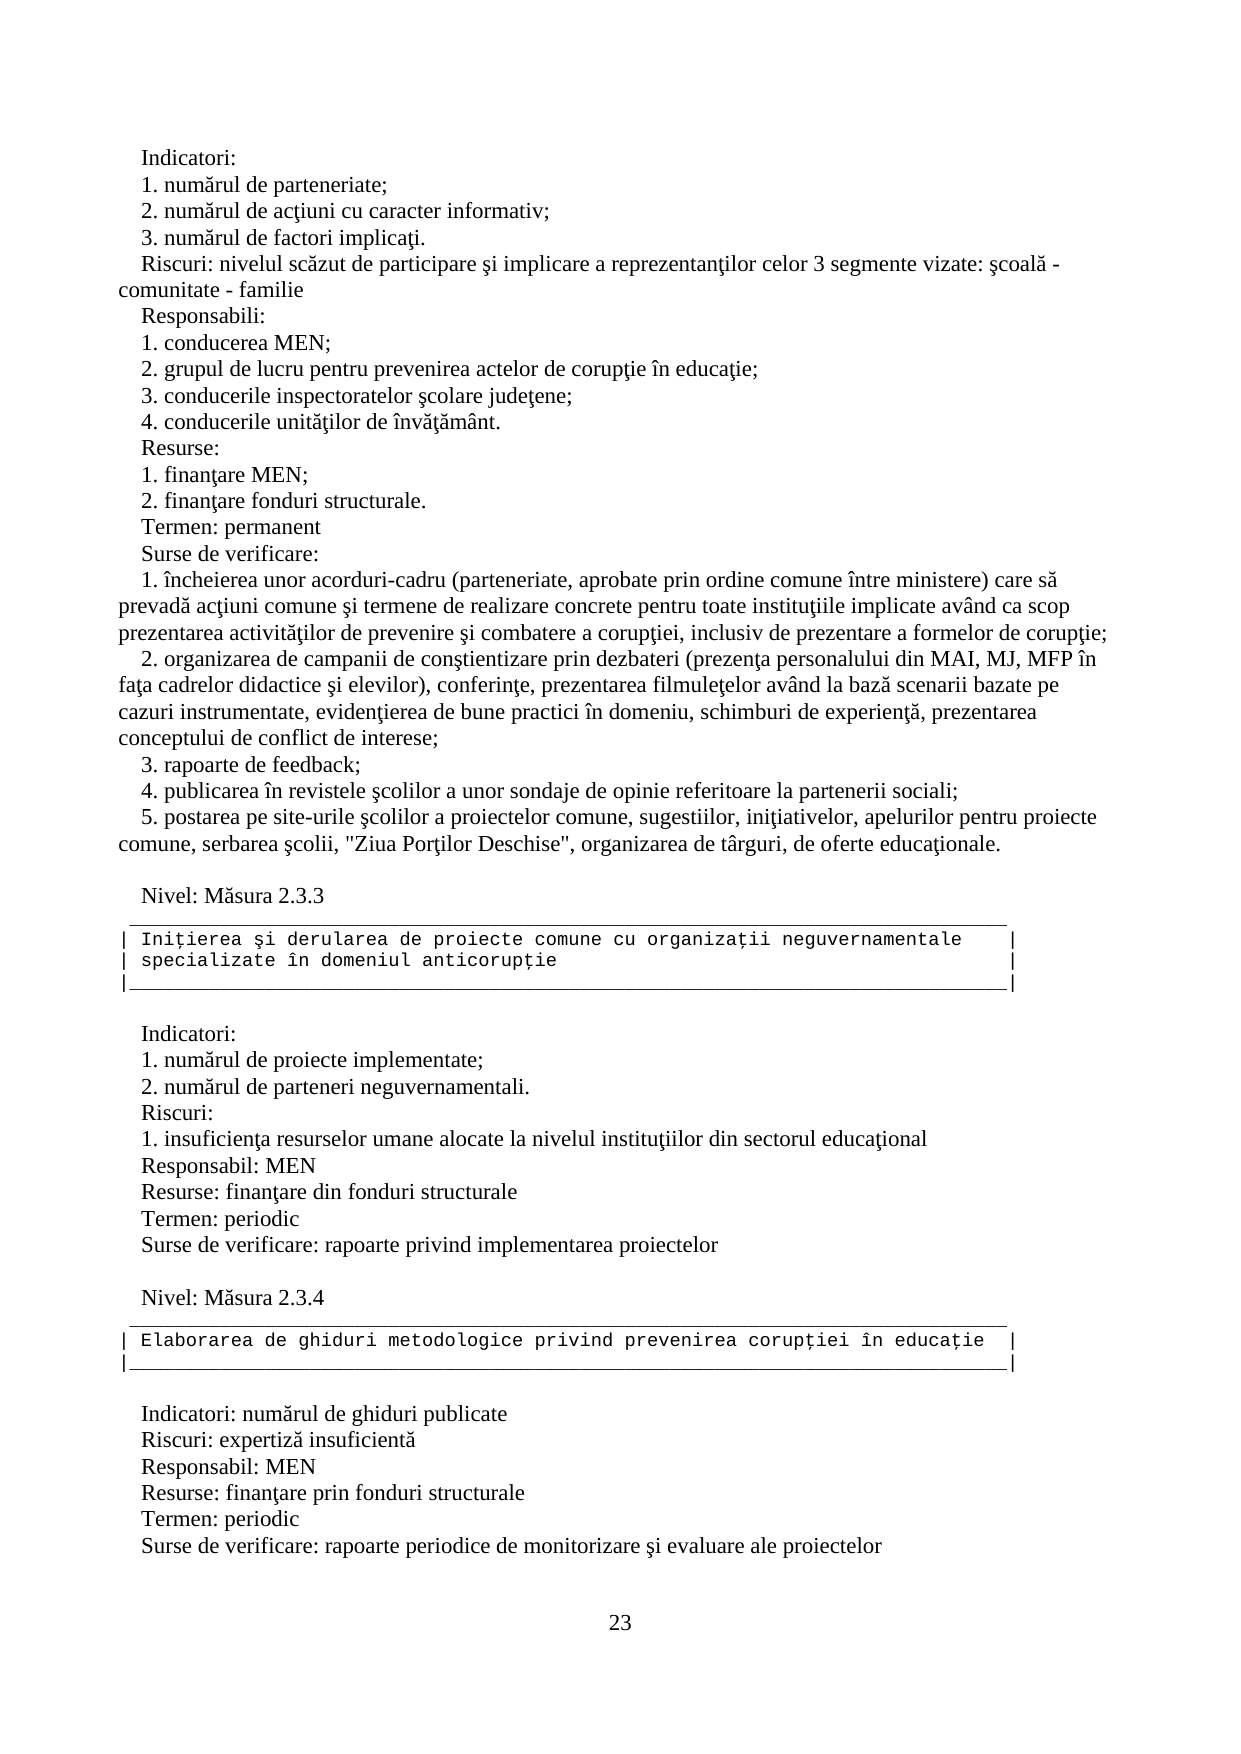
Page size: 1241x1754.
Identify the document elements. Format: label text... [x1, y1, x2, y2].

text Surse de verificare: rapoarte privind implementarea proiectelor [118, 1231, 1122, 1257]
text Indicatori: numărul de ghiduri publicate [118, 1400, 1122, 1426]
text Riscuri: expertiză insuficientă [118, 1426, 1122, 1453]
text Responsabil: MEN [118, 1152, 1122, 1178]
text | Iniţierea şi derularea de proiecte comune cu organizaţii neguvernamentale | [118, 930, 1122, 951]
text 2. finanţare fonduri structurale. [118, 487, 1122, 513]
text 3. rapoarte de feedback; [118, 751, 1122, 777]
text Indicatori: [118, 1020, 1122, 1046]
text Surse de verificare: [118, 540, 1122, 566]
text |______________________________________________________________________________| [118, 972, 1122, 994]
text Termen: permanent [118, 513, 1122, 540]
text 4. publicarea în revistele şcolilor a unor sondaje de opinie referitoare la partenerii sociali; [118, 777, 1122, 803]
text Resurse: [118, 434, 1122, 461]
text |______________________________________________________________________________| [118, 1352, 1122, 1374]
text 1. numărul de parteneriate; [118, 171, 1122, 197]
text Termen: periodic [118, 1506, 1122, 1532]
text 1. insuficienţa resurselor umane alocate la nivelul instituţiilor din sectorul educaţional [118, 1126, 1122, 1152]
text 1. conducerea MEN; [118, 329, 1122, 355]
text 2. numărul de parteneri neguvernamentali. [118, 1073, 1122, 1099]
text | Elaborarea de ghiduri metodologice privind prevenirea corupţiei în educaţie | [118, 1331, 1122, 1352]
text Responsabili: [118, 303, 1122, 329]
text 1. finanţare MEN; [118, 461, 1122, 487]
text ______________________________________________________________________________ [118, 909, 1122, 930]
text 4. conducerile unităţilor de învăţământ. [118, 408, 1122, 434]
text Nivel: Măsura 2.3.4 [118, 1284, 1122, 1310]
text 3. conducerile inspectoratelor şcolare judeţene; [118, 382, 1122, 408]
text Indicatori: [118, 144, 1122, 171]
text 2. grupul de lucru pentru prevenirea actelor de corupţie în educaţie; [118, 355, 1122, 382]
text Surse de verificare: rapoarte periodice de monitorizare şi evaluare ale proiectelor [118, 1532, 1122, 1558]
text 5. postarea pe site-urile şcolilor a proiectelor comune, sugestiilor, iniţiativelor, apelurilor pentru proiecte comune, serbarea şcolii, "Ziua Porţilor Deschise", organizarea de târguri, de oferte educaţionale. [118, 803, 1122, 856]
text Riscuri: [118, 1099, 1122, 1126]
text Responsabil: MEN [118, 1453, 1122, 1479]
text 3. numărul de factori implicaţi. [118, 223, 1122, 250]
text Resurse: finanţare prin fonduri structurale [118, 1479, 1122, 1506]
text Termen: periodic [118, 1204, 1122, 1231]
text ______________________________________________________________________________ [118, 1310, 1122, 1331]
text Nivel: Măsura 2.3.3 [118, 882, 1122, 909]
text 1. numărul de proiecte implementate; [118, 1046, 1122, 1073]
text | specializate în domeniul anticorupţie | [118, 951, 1122, 972]
text 2. numărul de acţiuni cu caracter informativ; [118, 197, 1122, 223]
text 1. încheierea unor acorduri-cadru (parteneriate, aprobate prin ordine comune între ministere) care să prevadă acţiuni comune şi termene de realizare concrete pentru toate instituţiile implicate având ca scop prezentarea activităţilor de prevenire şi combatere a corupţiei, inclusiv de prezentare a formelor de corupţie; [118, 566, 1122, 645]
text 2. organizarea de campanii de conştientizare prin dezbateri (prezenţa personalului din MAI, MJ, MFP în faţa cadrelor didactice şi elevilor), conferinţe, prezentarea filmuleţelor având la bază scenarii bazate pe cazuri instrumentate, evidenţierea de bune practici în domeniu, schimburi de experienţă, prezentarea conceptului de conflict de interese; [118, 645, 1122, 751]
text Riscuri: nivelul scăzut de participare şi implicare a reprezentanţilor celor 3 segmente vizate: şcoală - comunitate - familie [118, 250, 1122, 303]
text Resurse: finanţare din fonduri structurale [118, 1178, 1122, 1204]
